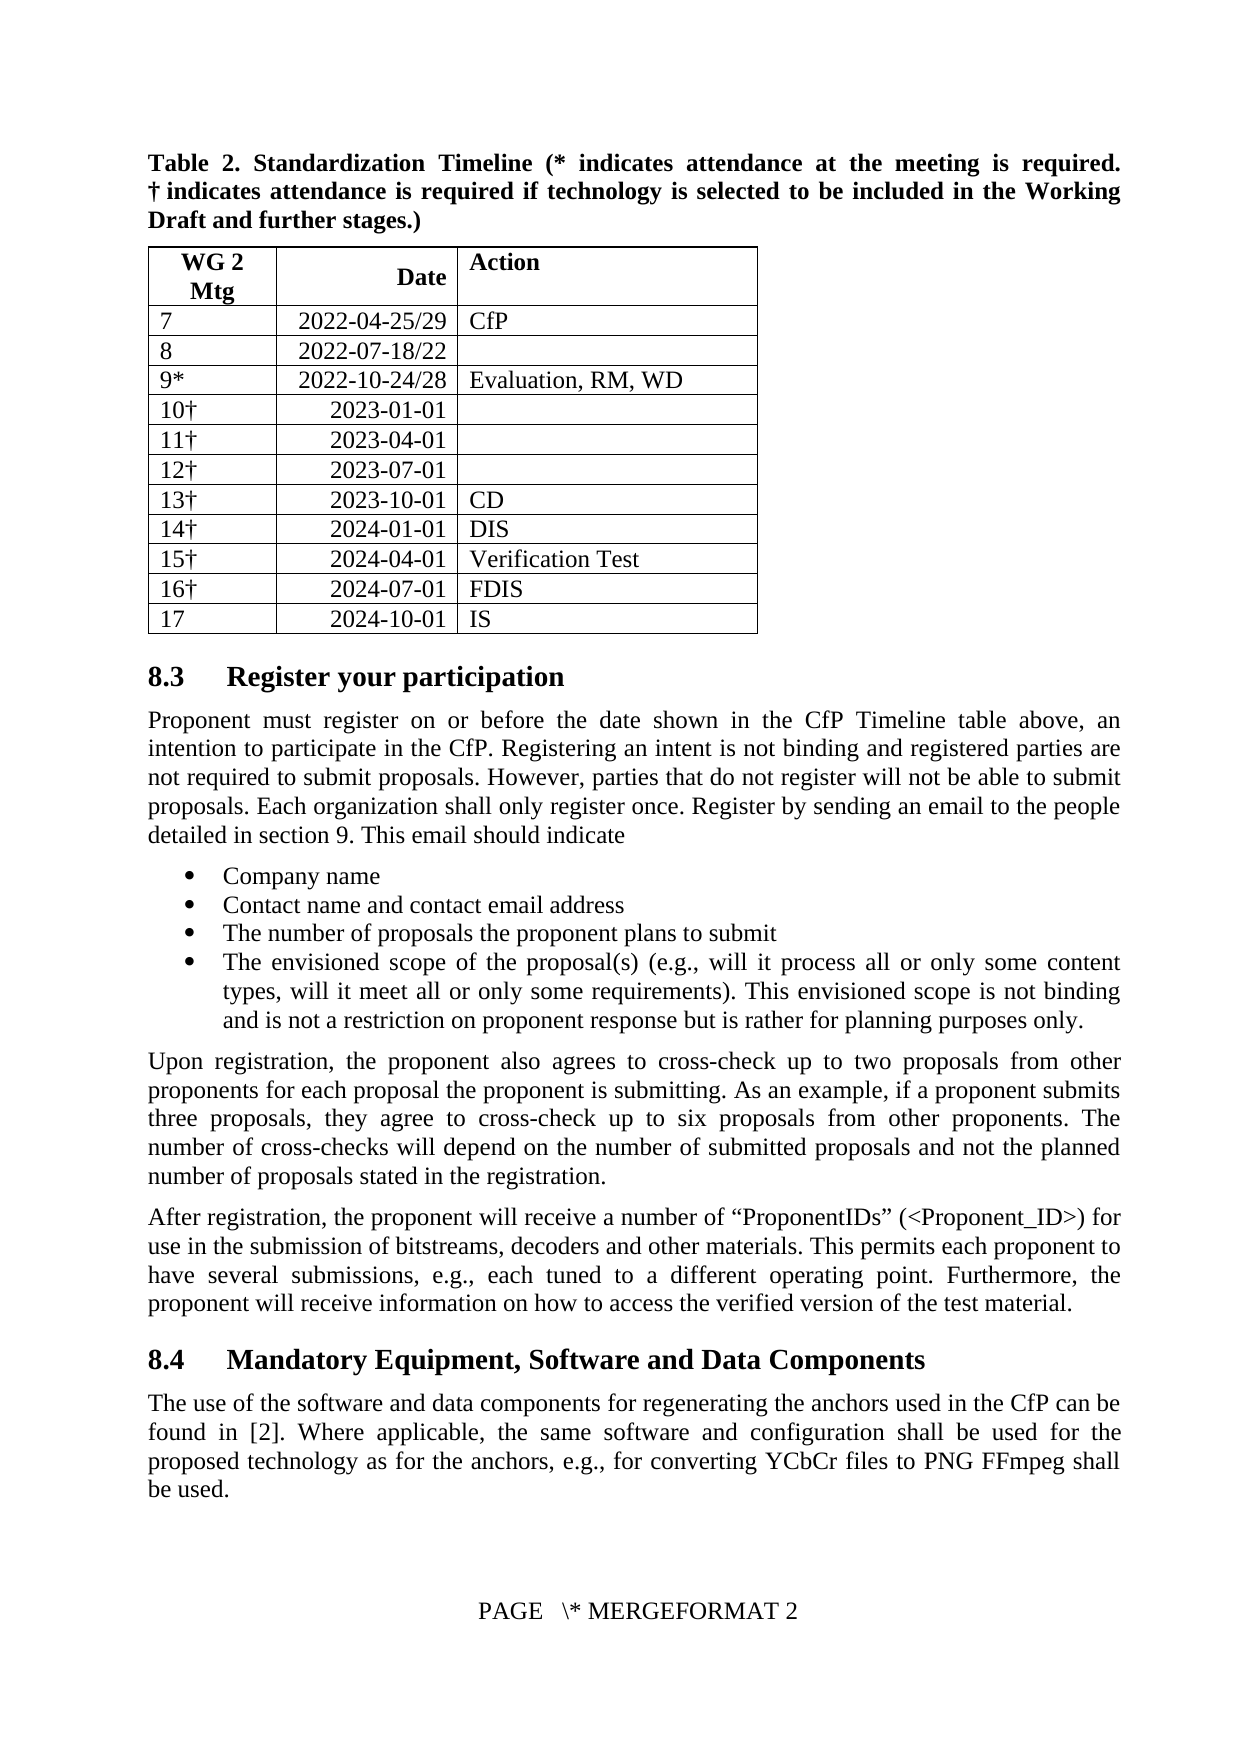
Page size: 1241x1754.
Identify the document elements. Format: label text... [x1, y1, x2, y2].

table_cell 2022-04-25/29 [277, 306, 457, 335]
list Contact name and contact email address [185, 890, 1122, 918]
text The use of the software and data components for regenerating the anchors used in the CfP can be found in [2]. Where applicable, the same software and configuration shall be used for the proposed technology as for the anchors, e.g., for converting YCbCr files to PNG FFmpeg shall be used. [148, 1388, 1122, 1503]
table_cell Evaluation, RM, WD [458, 366, 757, 394]
table_cell 17 [149, 604, 276, 633]
table_cell 2024-01-01 [277, 515, 457, 543]
table_cell CfP [458, 306, 757, 335]
table_cell 2022-07-18/22 [277, 336, 457, 364]
table_cell 2023-10-01 [277, 485, 457, 513]
table_cell 14† [149, 515, 276, 543]
table_cell 7 [149, 306, 276, 335]
table_cell 11† [149, 425, 276, 454]
table_header Action [458, 248, 757, 305]
subtitle Mandatory Equipment, Software and Data Components [148, 1342, 1122, 1376]
table_cell 2023-04-01 [277, 425, 457, 454]
text Proponent must register on or before the date shown in the CfP Timeline table above, an intention to participate in the CfP. Registering an intent is not binding and registered parties are not required to submit proposals. However, parties that do not register will not be able to submit proposals. Each organization shall only register once. Register by sending an email to the people detailed in section 9. This email should indicate [148, 705, 1122, 848]
text Table 2. Standardization Timeline (* indicates attendance at the meeting is required. † indicates attendance is required if technology is selected to be included in the Working Draft and further stages.) [148, 148, 1122, 234]
list Company name [185, 861, 1122, 890]
table_cell 2024-07-01 [277, 574, 457, 603]
table_cell 16† [149, 574, 276, 603]
table_header Date [277, 248, 457, 305]
list The number of proposals the proponent plans to submit [185, 918, 1122, 947]
table_cell 2023-01-01 [277, 395, 457, 424]
table_cell [458, 425, 757, 454]
table_cell 13† [149, 485, 276, 513]
subtitle Register your participation [148, 659, 1122, 692]
table_cell IS [458, 604, 757, 633]
table_cell 2023-07-01 [277, 455, 457, 484]
table_cell 10† [149, 395, 276, 424]
table_cell DIS [458, 515, 757, 543]
table_cell 2024-10-01 [277, 604, 457, 633]
table_header WG 2 Mtg [149, 248, 276, 305]
table_cell [458, 455, 757, 484]
table_cell 2024-04-01 [277, 544, 457, 573]
table_cell 12† [149, 455, 276, 484]
table_cell 8 [149, 336, 276, 364]
text Upon registration, the proponent also agrees to cross-check up to two proposals from other proponents for each proposal the proponent is submitting. As an example, if a proponent submits three proposals, they agree to cross-check up to six proposals from other proponents. The number of cross-checks will depend on the number of submitted proposals and not the planned number of proposals stated in the registration. [148, 1046, 1122, 1190]
table_cell FDIS [458, 574, 757, 603]
table_cell Verification Test [458, 544, 757, 573]
table_cell 9* [149, 366, 276, 394]
table_cell 2022-10-24/28 [277, 366, 457, 394]
table_cell [458, 336, 757, 364]
text After registration, the proponent will receive a number of “ProponentIDs” (<Proponent_ID>) for use in the submission of bitstreams, decoders and other materials. This permits each proponent to have several submissions, e.g., each tuned to a different operating point. Furthermore, the proponent will receive information on how to access the verified version of the test material. [148, 1202, 1122, 1317]
table_cell 15† [149, 544, 276, 573]
list The envisioned scope of the proposal(s) (e.g., will it process all or only some content types, will it meet all or only some requirements). This envisioned scope is not binding and is not a restriction on proponent response but is rather for planning purposes only. [185, 947, 1122, 1033]
table_cell [458, 395, 757, 424]
table_cell CD [458, 485, 757, 513]
